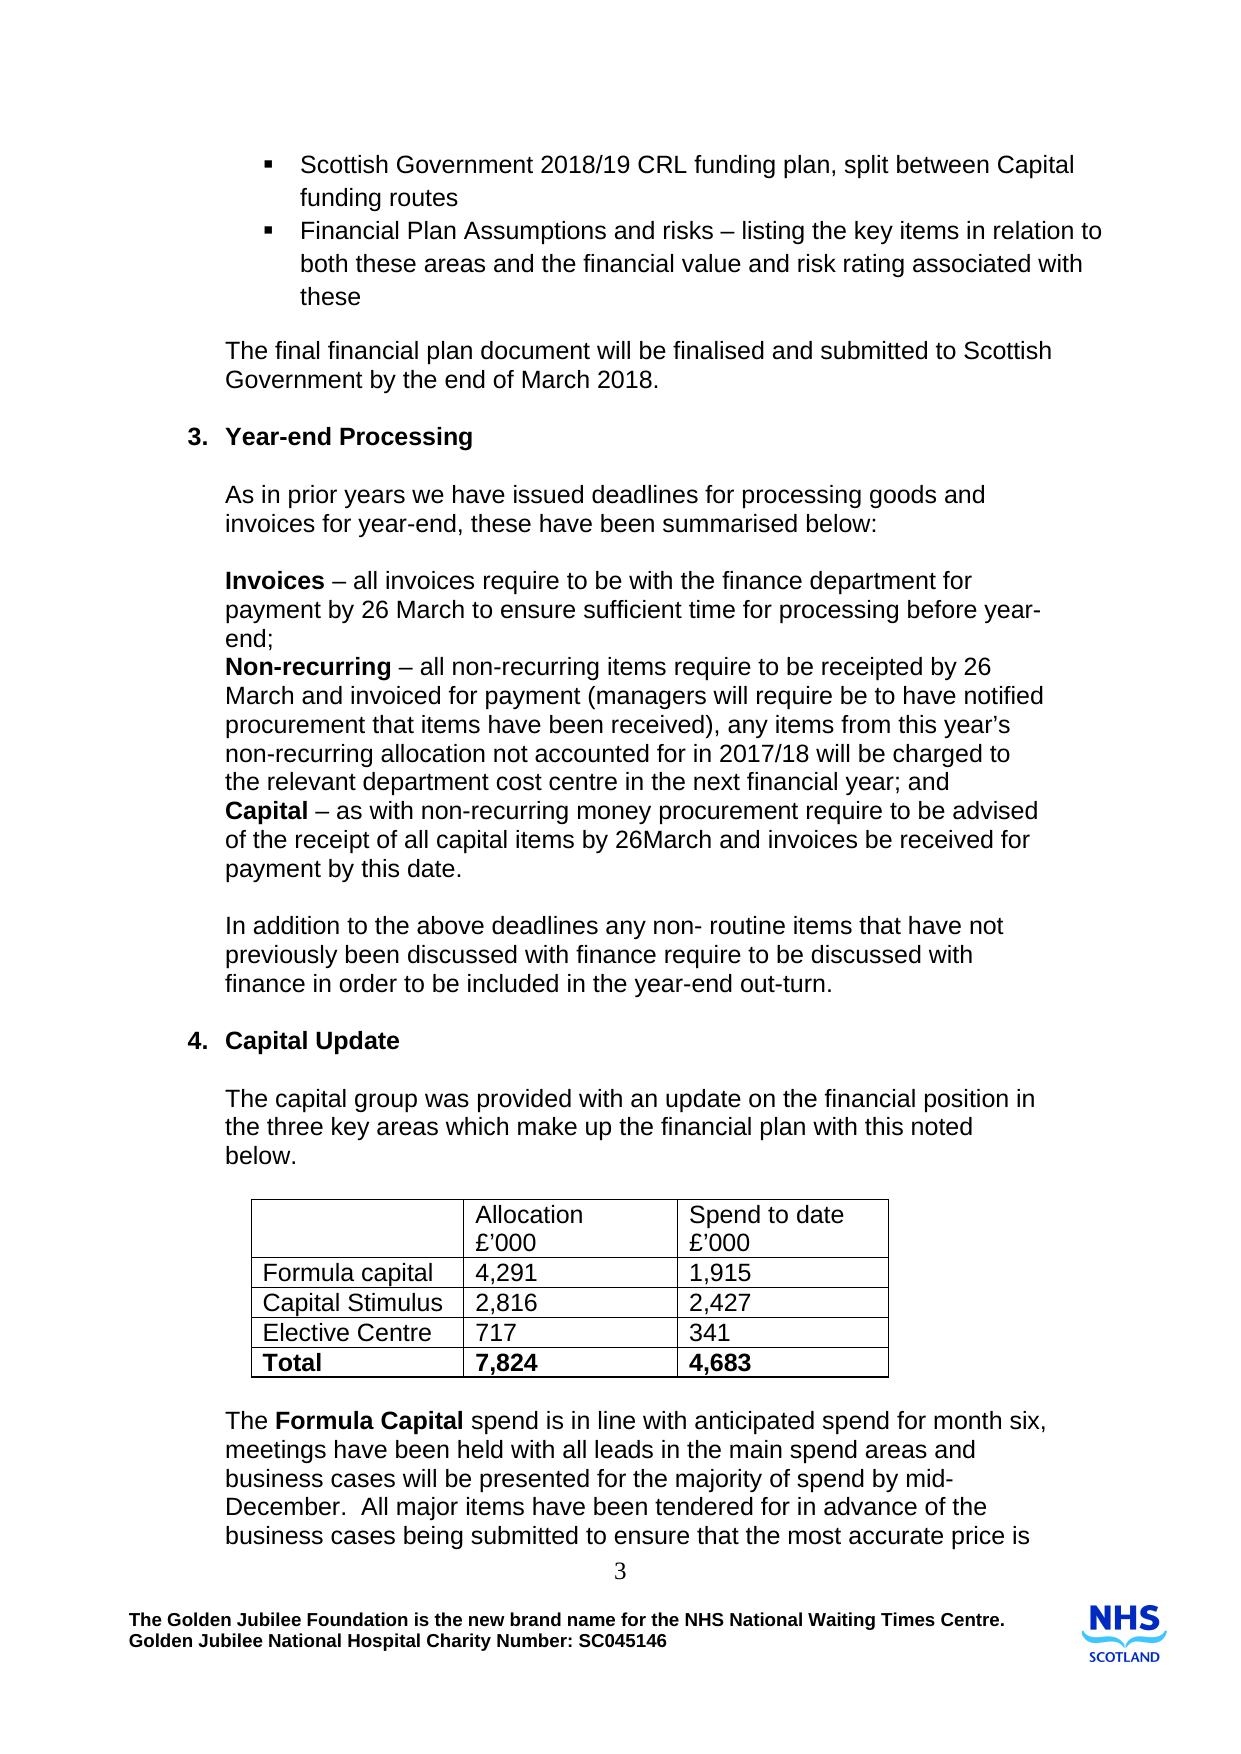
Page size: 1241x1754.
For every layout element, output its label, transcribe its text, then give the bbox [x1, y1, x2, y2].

text Invoices – all invoices require to be with the finance department for payment by 26 March to ensure sufficient time for processing before year-end; [225, 566, 1053, 652]
text The final financial plan document will be finalised and submitted to Scottish Government by the end of March 2018. [225, 336, 1106, 394]
text In addition to the above deadlines any non- routine items that have not previously been discussed with finance require to be discussed with finance in order to be included in the year-end out-turn. [225, 911, 1053, 997]
text Capital – as with non-recurring money procurement require to be advised of the receipt of all capital items by 26March and invoices be received for payment by this date. [225, 796, 1053, 882]
subtitle Year-end Processing [187, 422, 1053, 451]
table_cell Total [252, 1348, 463, 1376]
table_header [252, 1200, 463, 1257]
table_cell 7,824 [464, 1348, 677, 1376]
text Non-recurring – all non-recurring items require to be receipted by 26 March and invoiced for payment (managers will require be to have notified procurement that items have been received), any items from this year’s non-recurring allocation not accounted for in 2017/18 will be charged to the relevant department cost centre in the next financial year; and [225, 652, 1053, 796]
subtitle Capital Update [187, 1026, 1053, 1055]
table_cell Elective Centre [252, 1318, 463, 1347]
picture [1081, 1605, 1167, 1662]
table_cell Capital Stimulus [252, 1288, 463, 1317]
table_cell Formula capital [252, 1258, 463, 1287]
list Scottish Government 2018/19 CRL funding plan, split between Capital funding routes [262, 150, 1106, 212]
table_cell 341 [678, 1318, 888, 1347]
table_cell 4,291 [464, 1258, 677, 1287]
text The capital group was provided with an update on the financial position in the three key areas which make up the financial plan with this noted below. [225, 1084, 1053, 1170]
table_cell 717 [464, 1318, 677, 1347]
table_cell 4,683 [678, 1348, 888, 1376]
list Financial Plan Assumptions and risks – listing the key items in relation to both these areas and the financial value and risk rating associated with these [262, 216, 1106, 311]
table_cell 2,816 [464, 1288, 677, 1317]
table_header Allocation £’000 [464, 1200, 677, 1257]
table_header Spend to date £’000 [678, 1200, 888, 1257]
text As in prior years we have issued deadlines for processing goods and invoices for year-end, these have been summarised below: [225, 480, 1053, 537]
table_cell 2,427 [678, 1288, 888, 1317]
table_cell 1,915 [678, 1258, 888, 1287]
